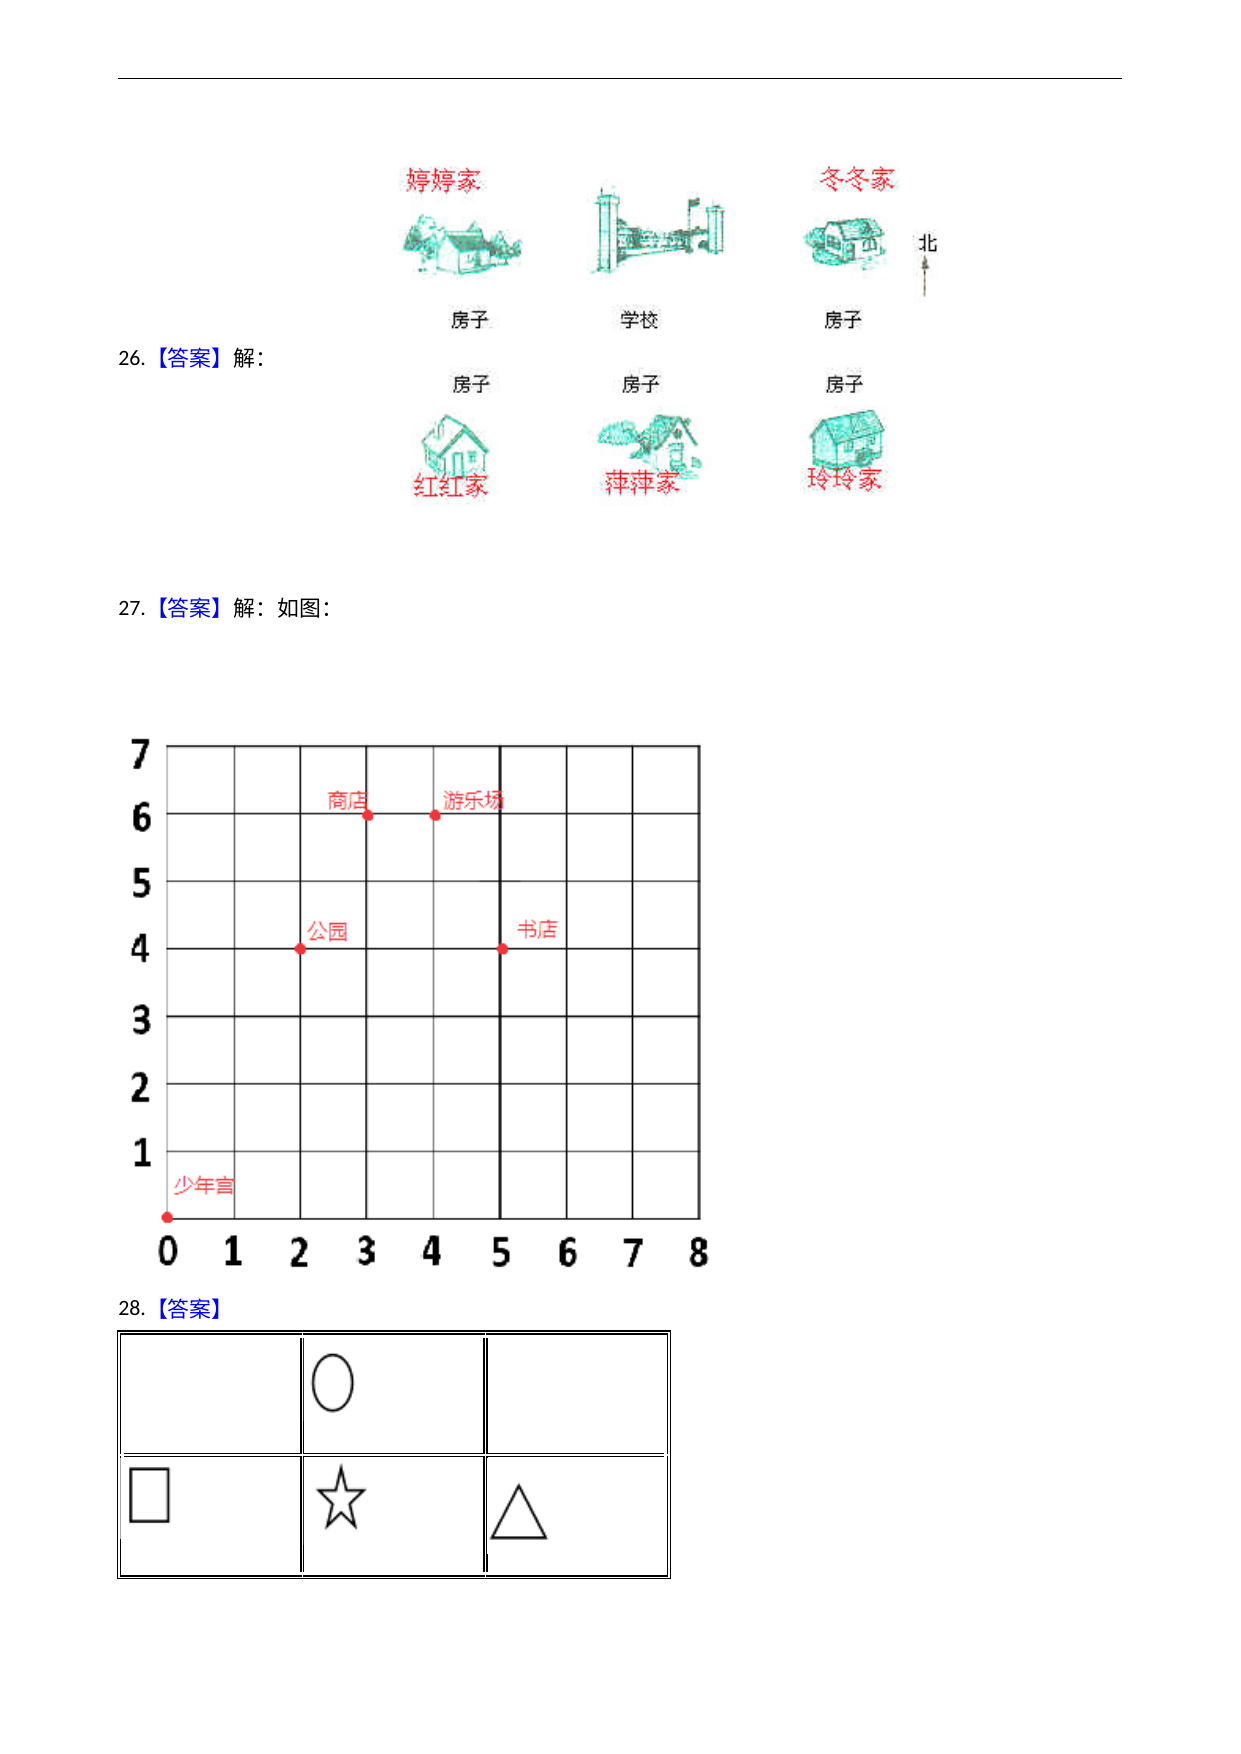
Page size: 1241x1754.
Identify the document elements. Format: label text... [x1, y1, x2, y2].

table_cell [302, 1453, 486, 1575]
table_header [486, 1335, 667, 1453]
table_cell [119, 1453, 302, 1575]
picture [118, 733, 726, 1275]
picture [303, 1336, 382, 1421]
table_cell [486, 1453, 669, 1575]
picture [303, 1458, 378, 1545]
picture [120, 1458, 179, 1539]
picture [286, 129, 1012, 547]
table_header [121, 1335, 302, 1453]
picture [487, 1458, 555, 1554]
text 28.【答案】 [118, 1291, 1122, 1324]
table_header [302, 1332, 486, 1453]
